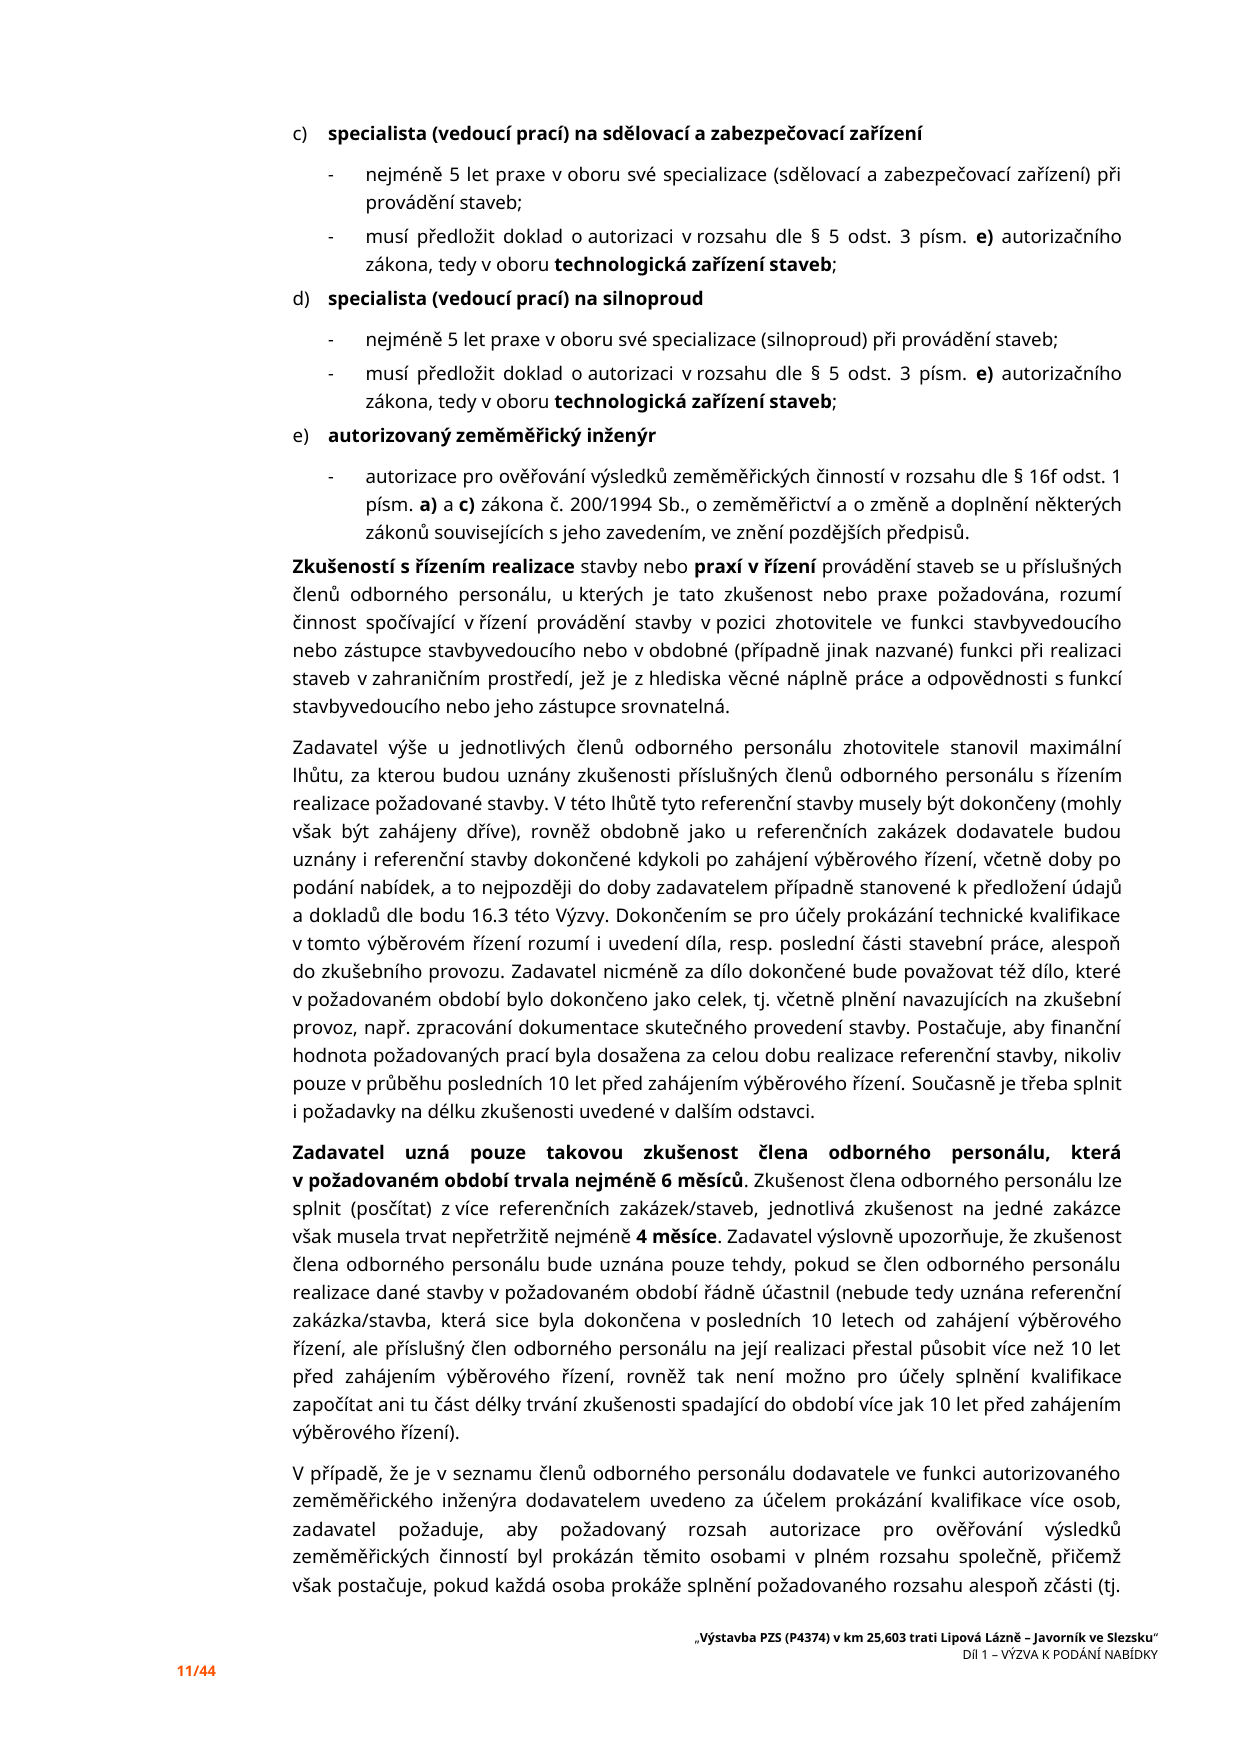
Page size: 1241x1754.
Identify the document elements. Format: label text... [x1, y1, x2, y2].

list nejméně 5 let praxe v oboru své specializace (sdělovací a zabezpečovací zařízení) při provádění staveb; [328, 161, 1122, 215]
list musí předložit doklad o autorizaci v rozsahu dle § 5 odst. 3 písm. e) autorizačního zákona, tedy v oboru technologická zařízení staveb; [328, 361, 1122, 414]
list specialista (vedoucí prací) na sdělovací a zabezpečovací zařízení [292, 121, 1122, 146]
list autorizovaný zeměměřický inženýr [292, 423, 1122, 448]
text Zkušeností s řízením realizace stavby nebo praxí v řízení provádění staveb se u příslušných členů odborného personálu, u kterých je tato zkušenost nebo praxe požadována, rozumí činnost spočívající v řízení provádění stavby v pozici zhotovitele ve funkci stavbyvedoucího nebo zástupce stavbyvedoucího nebo v obdobné (případně jinak nazvané) funkci při realizaci staveb v zahraničním prostředí, jež je z hlediska věcné náplně práce a odpovědnosti s funkcí stavbyvedoucího nebo jeho zástupce srovnatelná. [292, 554, 1122, 719]
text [292, 1460, 1122, 1597]
text Zadavatel výše u jednotlivých členů odborného personálu zhotovitele stanovil maximální lhůtu, za kterou budou uznány zkušenosti příslušných členů odborného personálu s řízením realizace požadované stavby. V této lhůtě tyto referenční stavby musely být dokončeny (mohly však být zahájeny dříve), rovněž obdobně jako u referenčních zakázek dodavatele budou uznány i referenční stavby dokončené kdykoli po zahájení výběrového řízení, včetně doby po podání nabídek, a to nejpozději do doby zadavatelem případně stanovené k předložení údajů a dokladů dle bodu 16.3 této Výzvy. Dokončením se pro účely prokázání technické kvalifikace v tomto výběrovém řízení rozumí i uvedení díla, resp. poslední části stavební práce, alespoň do zkušebního provozu. Zadavatel nicméně za dílo dokončené bude považovat též dílo, které v požadovaném období bylo dokončeno jako celek, tj. včetně plnění navazujících na zkušební provoz, např. zpracování dokumentace skutečného provedení stavby. Postačuje, aby finanční hodnota požadovaných prací byla dosažena za celou dobu realizace referenční stavby, nikoliv pouze v průběhu posledních 10 let před zahájením výběrového řízení. Současně je třeba splnit i požadavky na délku zkušenosti uvedené v dalším odstavci. [292, 734, 1122, 1124]
text Zadavatel uzná pouze takovou zkušenost člena odborného personálu, která v požadovaném období trvala nejméně 6 měsíců. Zkušenost člena odborného personálu lze splnit (posčítat) z více referenčních zakázek/staveb, jednotlivá zkušenost na jedné zakázce však musela trvat nepřetržitě nejméně 4 měsíce. Zadavatel výslovně upozorňuje, že zkušenost člena odborného personálu bude uznána pouze tehdy, pokud se člen odborného personálu realizace dané stavby v požadovaném období řádně účastnil (nebude tedy uznána referenční zakázka/stavba, která sice byla dokončena v posledních 10 letech od zahájení výběrového řízení, ale příslušný člen odborného personálu na její realizaci přestal působit více než 10 let před zahájením výběrového řízení, rovněž tak není možno pro účely splnění kvalifikace započítat ani tu část délky trvání zkušenosti spadající do období více jak 10 let před zahájením výběrového řízení). [292, 1139, 1122, 1445]
list nejméně 5 let praxe v oboru své specializace (silnoproud) při provádění staveb; [328, 326, 1122, 352]
list autorizace pro ověřování výsledků zeměměřických činností v rozsahu dle § 16f odst. 1 písm. a) a c) zákona č. 200/1994 Sb., o zeměměřictví a o změně a doplnění některých zákonů souvisejících s jeho zavedením, ve znění pozdějších předpisů. [328, 463, 1122, 545]
list musí předložit doklad o autorizaci v rozsahu dle § 5 odst. 3 písm. e) autorizačního zákona, tedy v oboru technologická zařízení staveb; [328, 223, 1122, 277]
list specialista (vedoucí prací) na silnoproud [292, 286, 1122, 311]
